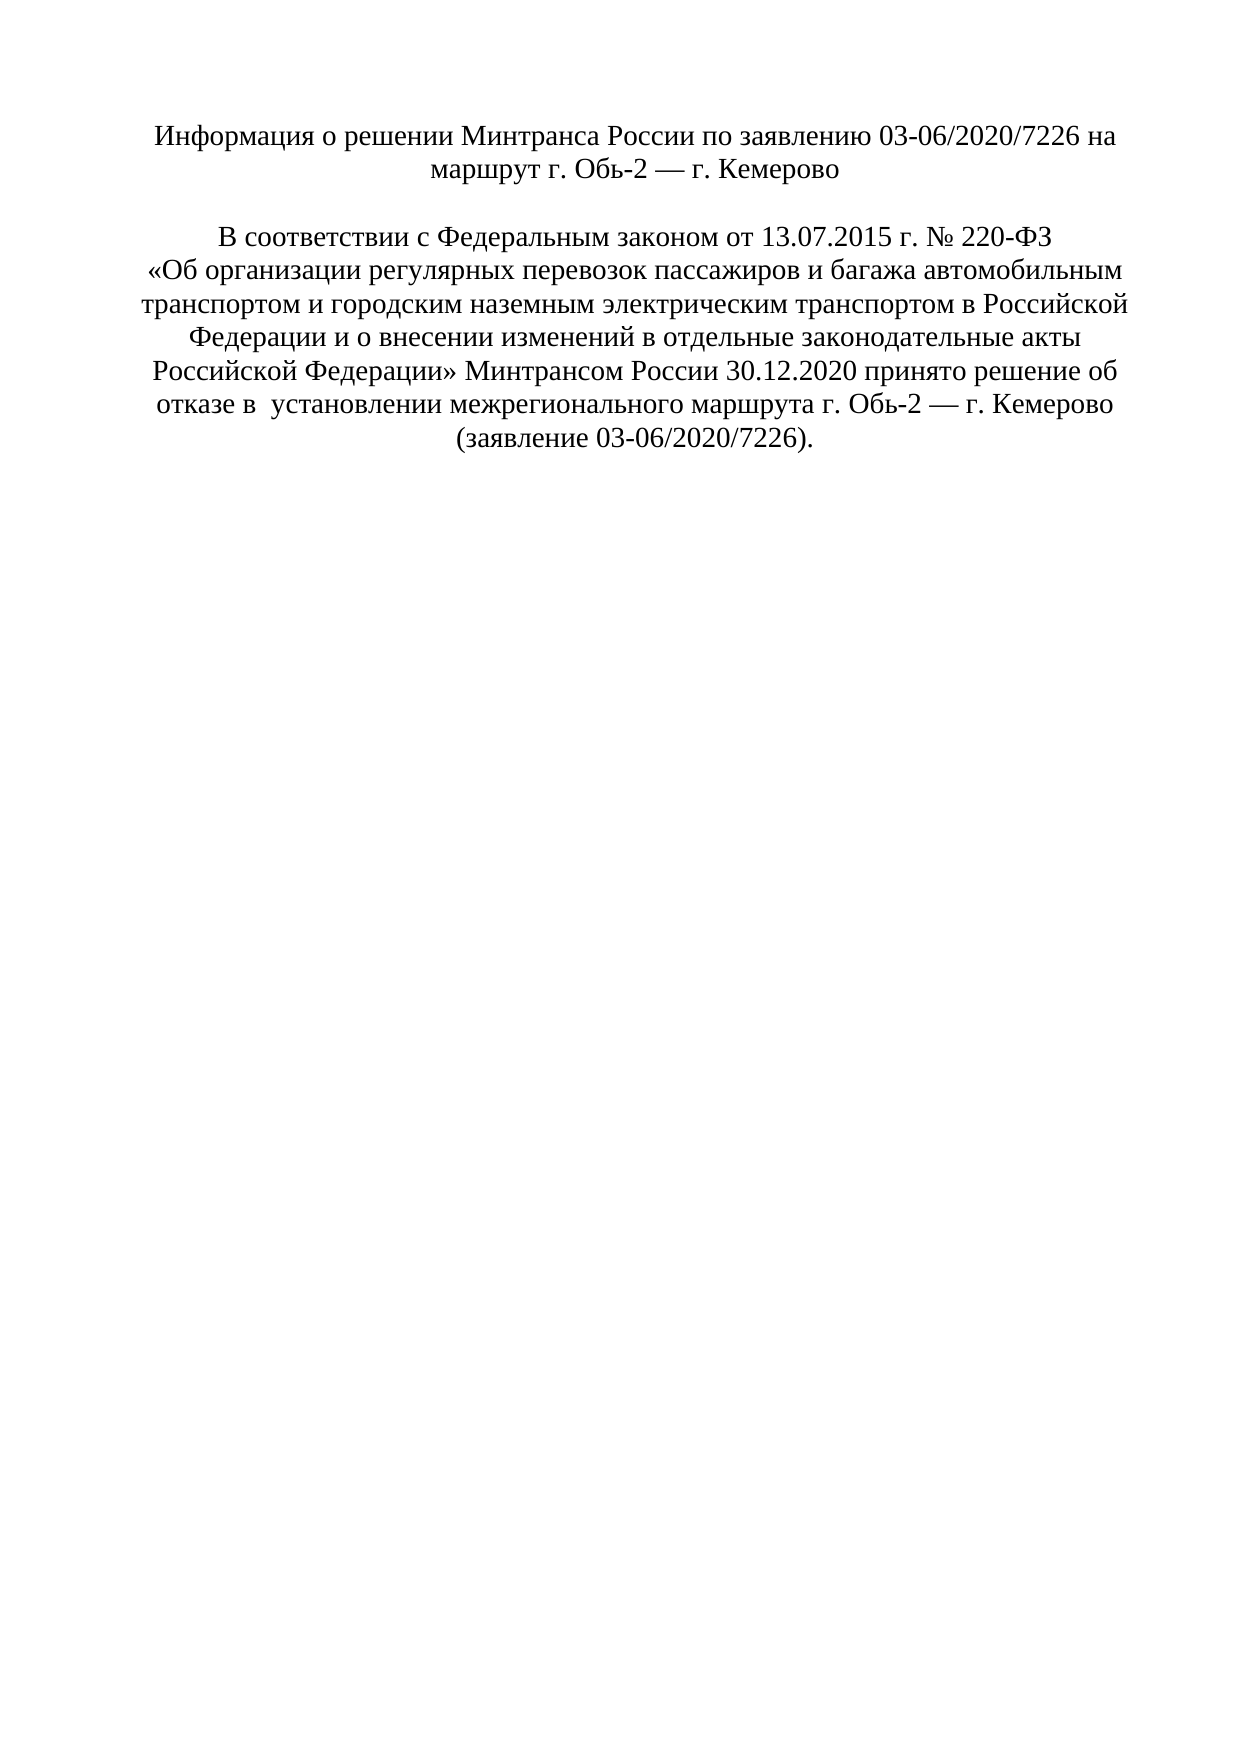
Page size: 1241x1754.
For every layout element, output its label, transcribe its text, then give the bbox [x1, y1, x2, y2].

text В соответствии с Федеральным законом от 13.07.2015 г. № 220-ФЗ «Об организации регулярных перевозок пассажиров и багажа автомобильным транспортом и городским наземным электрическим транспортом в Российской Федерации и о внесении изменений в отдельные законодательные акты Российской Федерации» Минтрансом России 30.12.2020 принято решение об отказе в установлении межрегионального маршрута г. Обь-2 — г. Кемерово (заявление 03-06/2020/7226). [118, 219, 1152, 453]
text Информация о решении Минтранса России по заявлению 03-06/2020/7226 на маршрут г. Обь-2 — г. Кемерово [118, 118, 1152, 185]
